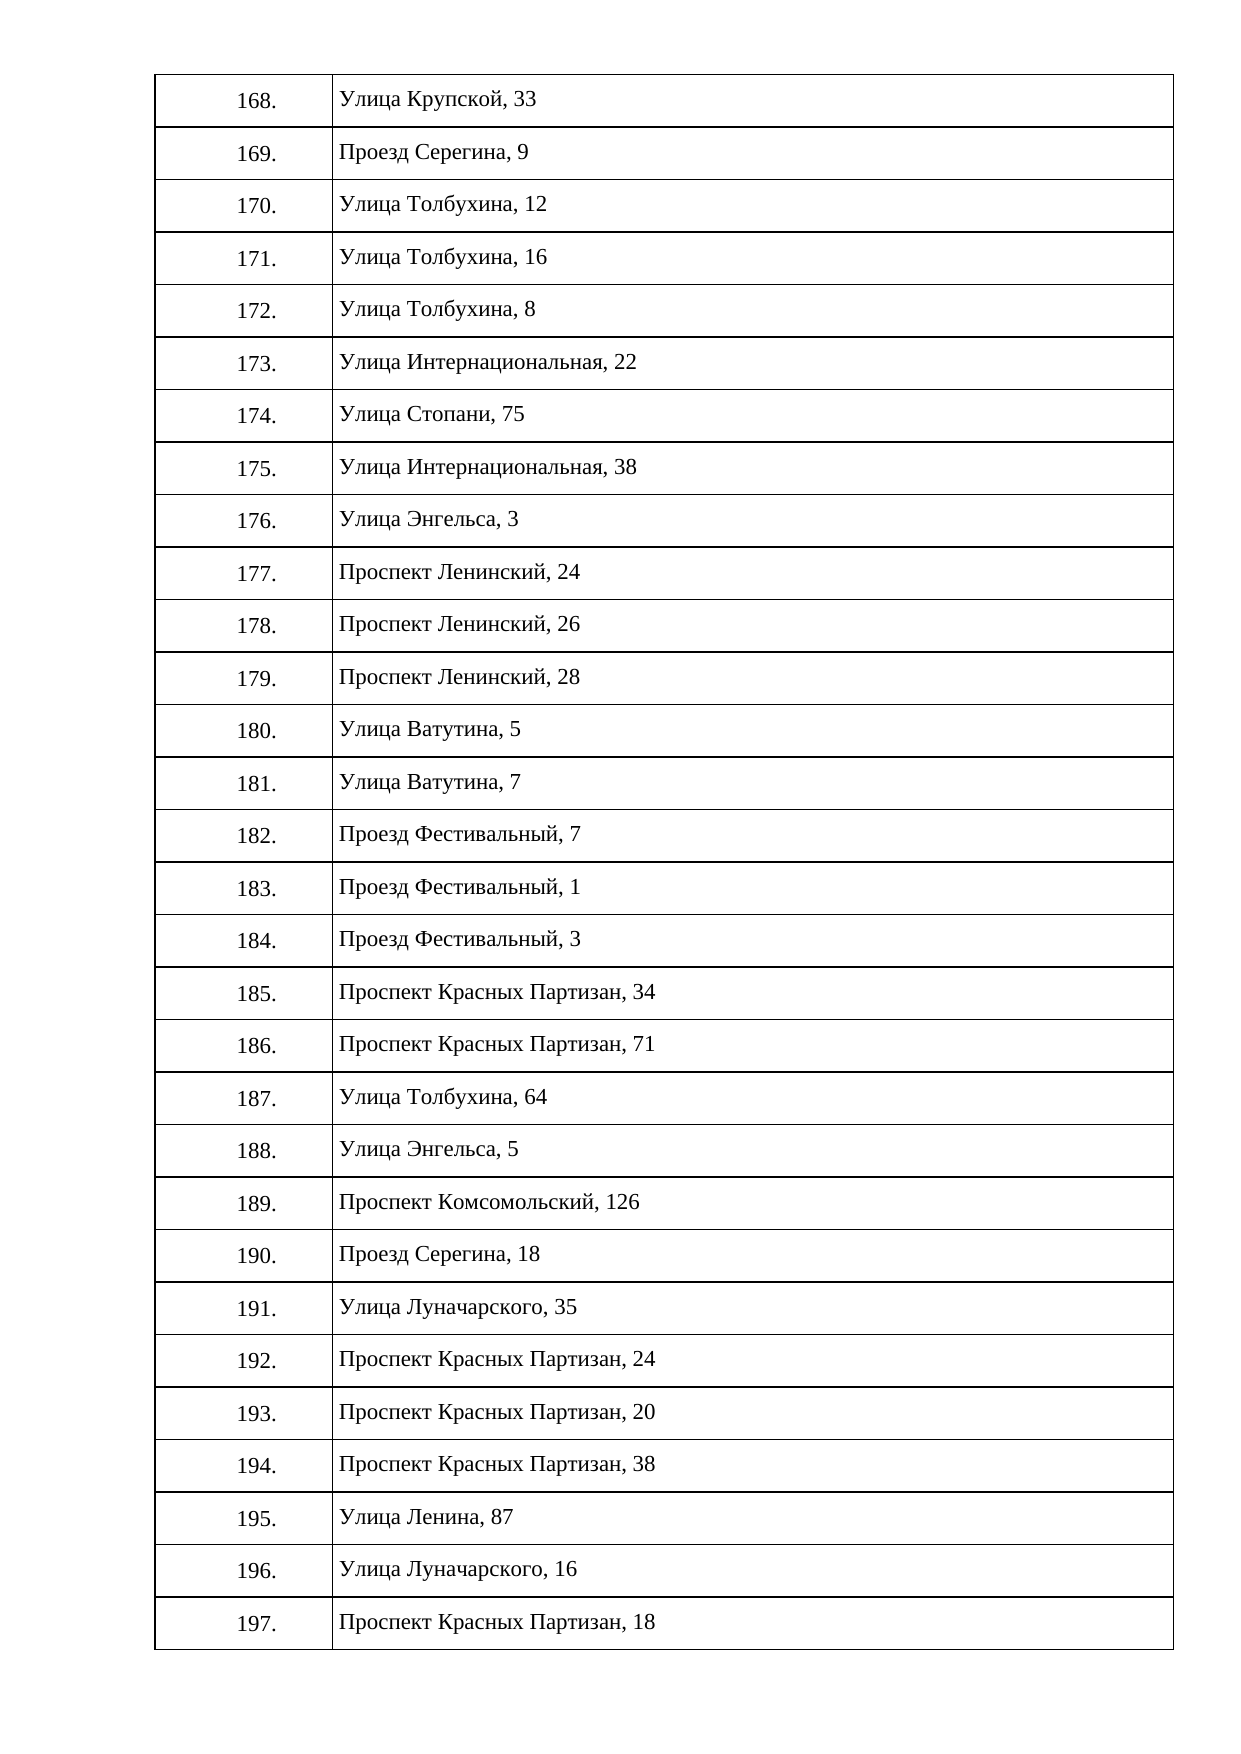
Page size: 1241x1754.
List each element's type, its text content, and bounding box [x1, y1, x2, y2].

table_cell Улица Ватутина, 5 [333, 705, 1173, 756]
table_cell [156, 915, 332, 966]
table_cell [156, 443, 332, 494]
table_cell [156, 653, 332, 704]
table_cell Улица Толбухина, 64 [333, 1073, 1173, 1124]
table_cell Проспект Комсомольский, 126 [333, 1178, 1173, 1229]
table_cell [156, 1178, 332, 1229]
table_cell Проспект Красных Партизан, 38 [333, 1440, 1173, 1491]
table_cell [156, 1020, 332, 1071]
table_cell Улица Энгельса, 3 [333, 495, 1173, 546]
table_cell [156, 1493, 332, 1544]
table_cell Проспект Красных Партизан, 24 [333, 1335, 1173, 1386]
table_cell Проспект Красных Партизан, 18 [333, 1598, 1173, 1649]
table_cell Проезд Серегина, 18 [333, 1230, 1173, 1281]
table_cell [156, 1440, 332, 1491]
table_cell Проспект Красных Партизан, 34 [333, 968, 1173, 1019]
table_cell [156, 548, 332, 599]
table_cell [156, 705, 332, 756]
table_cell [156, 338, 332, 389]
table_cell [156, 233, 332, 284]
table_cell [156, 285, 332, 336]
table_cell [156, 600, 332, 651]
table_cell Улица Стопани, 75 [333, 390, 1173, 441]
table_cell [156, 1230, 332, 1281]
table_cell [156, 1388, 332, 1439]
table_cell [156, 1598, 332, 1649]
table_cell Проспект Ленинский, 26 [333, 600, 1173, 651]
table_cell Проезд Фестивальный, 1 [333, 863, 1173, 914]
table_cell [156, 75, 332, 126]
table_cell Улица Ленина, 87 [333, 1493, 1173, 1544]
table_cell Улица Толбухина, 8 [333, 285, 1173, 336]
table_cell [156, 968, 332, 1019]
table_cell Улица Толбухина, 12 [333, 180, 1173, 231]
table_cell Улица Энгельса, 5 [333, 1125, 1173, 1176]
table_cell Проспект Ленинский, 28 [333, 653, 1173, 704]
table_cell [156, 180, 332, 231]
table_cell Проезд Серегина, 9 [333, 128, 1173, 179]
table_cell [156, 1283, 332, 1334]
table_cell [156, 863, 332, 914]
table_cell [156, 810, 332, 861]
table_cell [156, 1125, 332, 1176]
table_cell [156, 390, 332, 441]
table_cell Улица Крупской, 33 [333, 75, 1173, 126]
table_cell Проезд Фестивальный, 7 [333, 810, 1173, 861]
table_cell Улица Луначарского, 16 [333, 1545, 1173, 1596]
table_cell [156, 758, 332, 809]
table_cell Проезд Фестивальный, 3 [333, 915, 1173, 966]
table_cell [156, 1073, 332, 1124]
table_cell [156, 1545, 332, 1596]
table_cell Улица Интернациональная, 38 [333, 443, 1173, 494]
table_cell Проспект Ленинский, 24 [333, 548, 1173, 599]
table_cell Проспект Красных Партизан, 71 [333, 1020, 1173, 1071]
table_cell Улица Толбухина, 16 [333, 233, 1173, 284]
table_cell [156, 128, 332, 179]
table_cell [156, 1335, 332, 1386]
table_cell Улица Луначарского, 35 [333, 1283, 1173, 1334]
table_cell Улица Интернациональная, 22 [333, 338, 1173, 389]
table_cell [156, 495, 332, 546]
table_cell Проспект Красных Партизан, 20 [333, 1388, 1173, 1439]
table_cell Улица Ватутина, 7 [333, 758, 1173, 809]
